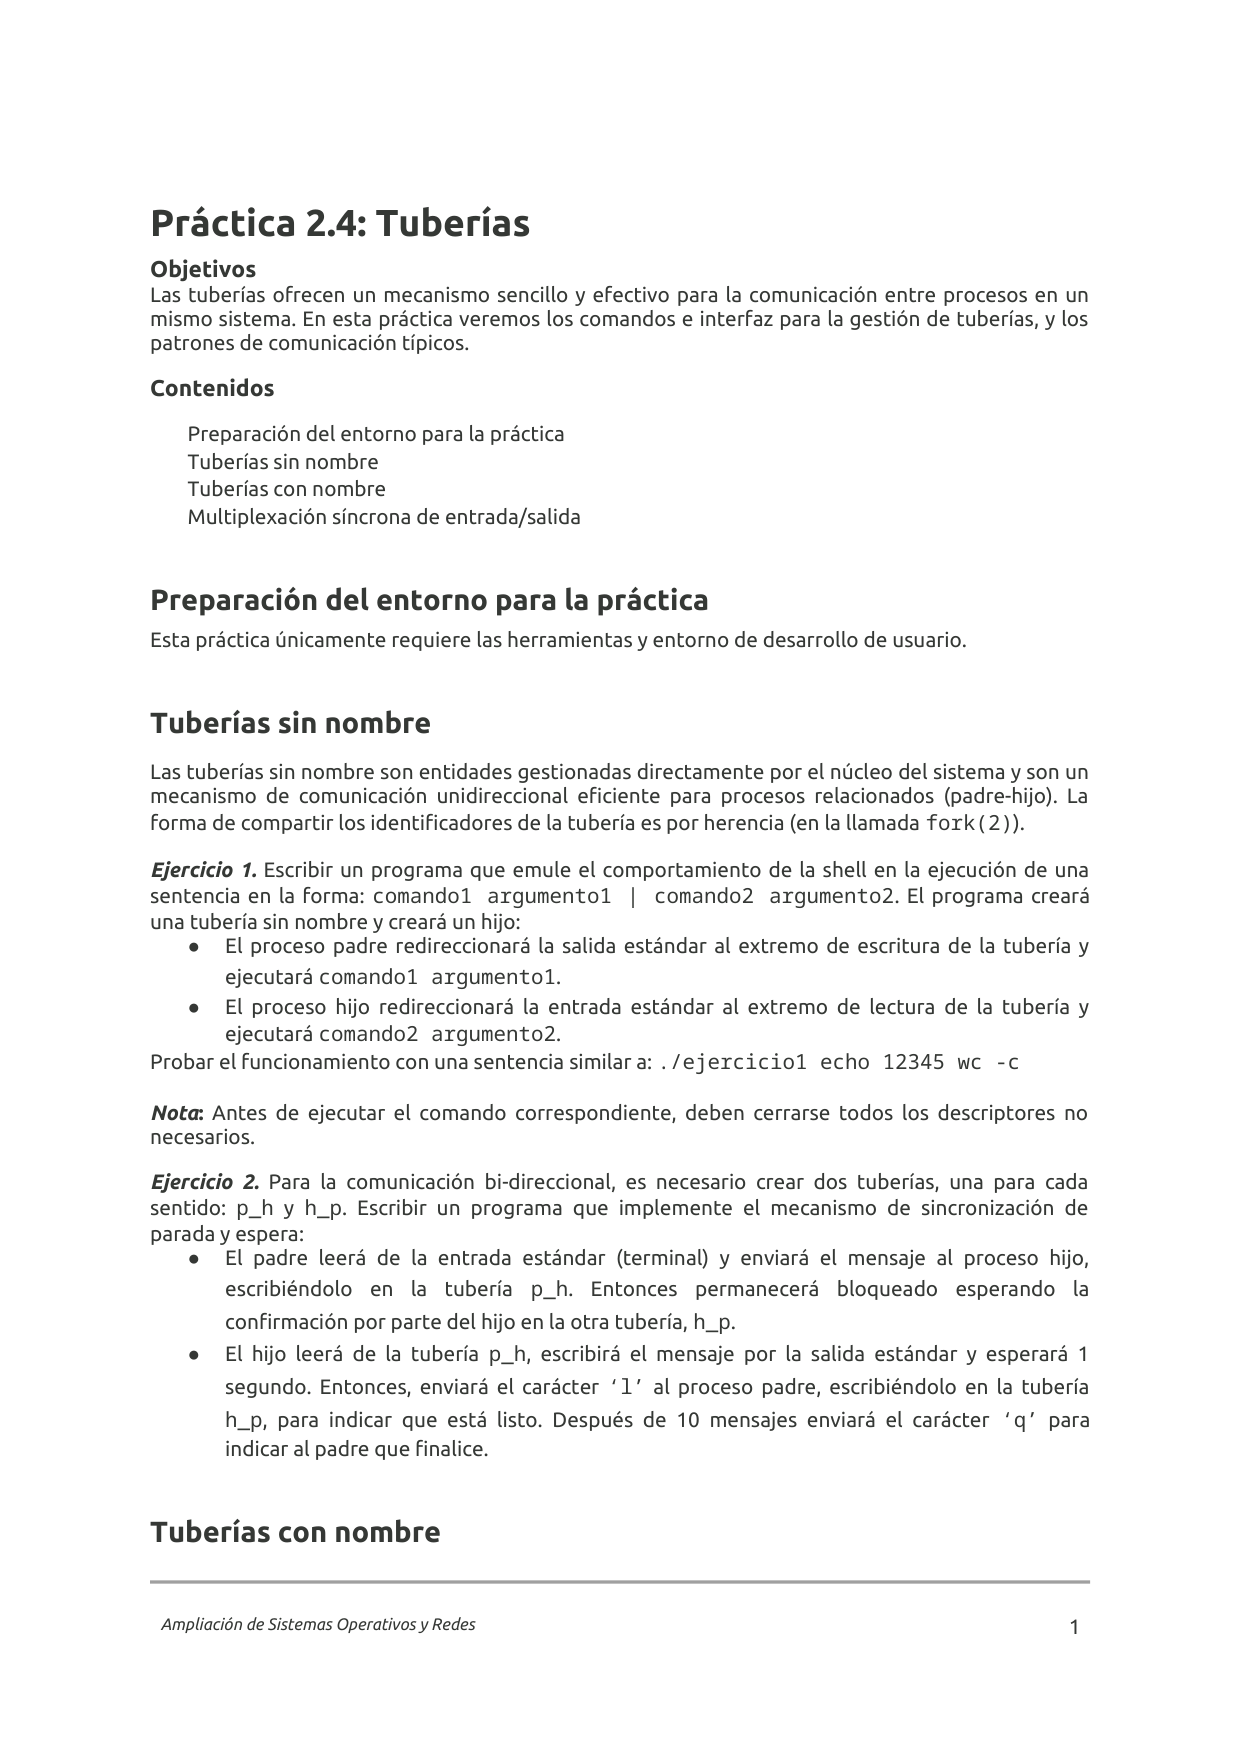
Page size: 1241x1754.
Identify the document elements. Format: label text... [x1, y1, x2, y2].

subtitle Tuberías sin nombre [150, 705, 1090, 739]
text Ejercicio 2. Para la comunicación bi-direccional, es necesario crear dos tuberías, una para cada sentido: p_h y h_p. Escribir un programa que implemente el mecanismo de sincronización de parada y espera: [150, 1169, 1090, 1246]
title Práctica 2.4: Tuberías [150, 200, 1090, 243]
text Ejercicio 1. Escribir un programa que emule el comportamiento de la shell en la ejecución de una sentencia en la forma: comando1 argumento1 | comando2 argumento2. El programa creará una tubería sin nombre y creará un hijo: [150, 857, 1090, 933]
text Las tuberías ofrecen un mecanismo sencillo y efectivo para la comunicación entre procesos en un mismo sistema. En esta práctica veremos los comandos e interfaz para la gestión de tuberías, y los patrones de comunicación típicos. [150, 282, 1090, 354]
list El padre leerá de la entrada estándar (terminal) y enviará el mensaje al proceso hijo, escribiéndolo en la tubería p_h. Entonces permanecerá bloqueado esperando la confirmación por parte del hijo en la otra tubería, h_p. [187, 1246, 1090, 1335]
list El proceso padre redireccionará la salida estándar al extremo de escritura de la tubería y ejecutará comando1 argumento1. [187, 933, 1090, 990]
subtitle Tuberías con nombre [150, 1514, 1090, 1548]
list El hijo leerá de la tubería p_h, escribirá el mensaje por la salida estándar y esperará 1 segundo. Entonces, enviará el carácter ‘l’ al proceso padre, escribiéndolo en la tubería h_p, para indicar que está listo. Después de 10 mensajes enviará el carácter ‘q’ para indicar al padre que finalice. [187, 1339, 1090, 1461]
list El proceso hijo redireccionará la entrada estándar al extremo de lectura de la tubería y ejecutará comando2 argumento2. [187, 994, 1090, 1047]
text Nota: Antes de ejecutar el comando correspondiente, deben cerrarse todos los descriptores no necesarios. [150, 1101, 1090, 1149]
text Las tuberías sin nombre son entidades gestionadas directamente por el núcleo del sistema y son un mecanismo de comunicación unidireccional eficiente para procesos relacionados (padre-hijo). La forma de compartir los identificadores de la tubería es por herencia (en la llamada fork(2)). [150, 760, 1090, 836]
subtitle Preparación del entorno para la práctica [150, 582, 1090, 615]
text Objetivos [150, 256, 1090, 282]
text Probar el funcionamiento con una sentencia similar a: ./ejercicio1 echo 12345 wc -c [150, 1047, 1090, 1076]
text Contenidos [150, 375, 1090, 401]
text Esta práctica únicamente requiere las herramientas y entorno de desarrollo de usuario. [150, 628, 1090, 652]
